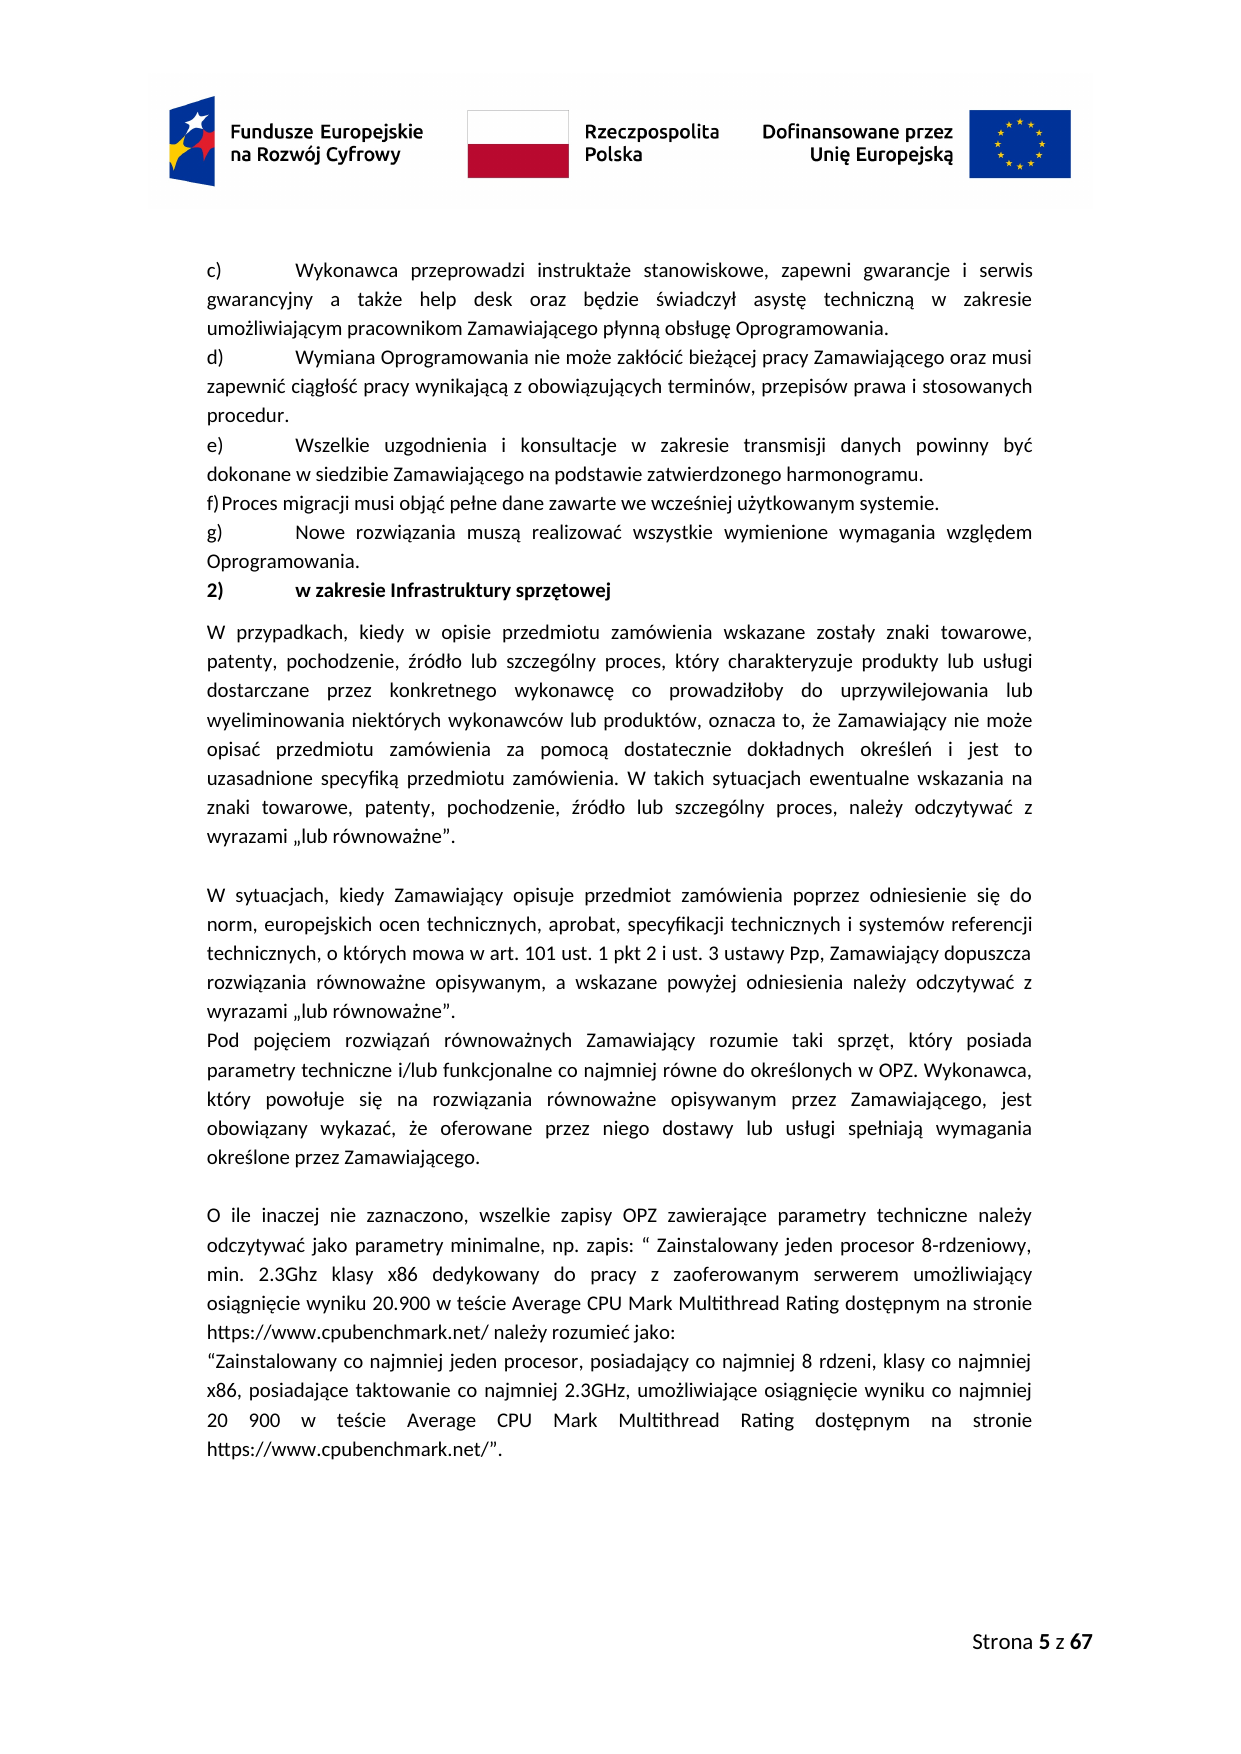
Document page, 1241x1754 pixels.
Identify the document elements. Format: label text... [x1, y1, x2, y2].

list W sytuacjach, kiedy Zamawiający opisuje przedmiot zamówienia poprzez odniesienie się do norm, europejskich ocen technicznych, aprobat, specyfikacji technicznych i systemów referencji technicznych, o których mowa w art. 101 ust. 1 pkt 2 i ust. 3 ustawy Pzp, Zamawiający dopuszcza rozwiązania równoważne opisywanym, a wskazane powyżej odniesienia należy odczytywać z wyrazami „lub równoważne”. [207, 882, 1034, 1024]
list Wykonawca przeprowadzi instruktaże stanowiskowe, zapewni gwarancje i serwis gwarancyjny a także help desk oraz będzie świadczył asystę techniczną w zakresie umożliwiającym pracownikom Zamawiającego płynną obsługę Oprogramowania. [207, 257, 1034, 341]
list “Zainstalowany co najmniej jeden procesor, posiadający co najmniej 8 rdzeni, klasy co najmniej x86, posiadające taktowanie co najmniej 2.3GHz, umożliwiające osiągnięcie wyniku co najmniej 20 900 w teście Average CPU Mark Multithread Rating dostępnym na stronie https://www.cpubenchmark.net/”. [207, 1348, 1034, 1461]
list Wszelkie uzgodnienia i konsultacje w zakresie transmisji danych powinny być dokonane w siedzibie Zamawiającego na podstawie zatwierdzonego harmonogramu. [207, 432, 1034, 486]
list O ile inaczej nie zaznaczono, wszelkie zapisy OPZ zawierające parametry techniczne należy odczytywać jako parametry minimalne, np. zapis: “ Zainstalowany jeden procesor 8-rdzeniowy, min. 2.3Ghz klasy x86 dedykowany do pracy z zaoferowanym serwerem umożliwiający osiągnięcie wyniku 20.900 w teście Average CPU Mark Multithread Rating dostępnym na stronie https://www.cpubenchmark.net/ należy rozumieć jako: [207, 1203, 1034, 1345]
list Proces migracji musi objąć pełne dane zawarte we wcześniej użytkowanym systemie. [207, 490, 1034, 516]
list Nowe rozwiązania muszą realizować wszystkie wymienione wymagania względem Oprogramowania. [207, 519, 1034, 574]
list Pod pojęciem rozwiązań równoważnych Zamawiający rozumie taki sprzęt, który posiada parametry techniczne i/lub funkcjonalne co najmniej równe do określonych w OPZ. Wykonawca, który powołuje się na rozwiązania równoważne opisywanym przez Zamawiającego, jest obowiązany wykazać, że oferowane przez niego dostawy lub usługi spełniają wymagania określone przez Zamawiającego. [207, 1028, 1034, 1170]
picture [147, 73, 1093, 209]
list Wymiana Oprogramowania nie może zakłócić bieżącej pracy Zamawiającego oraz musi zapewnić ciągłość pracy wynikającą z obowiązujących terminów, przepisów prawa i stosowanych procedur. [207, 344, 1034, 428]
list W przypadkach, kiedy w opisie przedmiotu zamówienia wskazane zostały znaki towarowe, patenty, pochodzenie, źródło lub szczególny proces, który charakteryzuje produkty lub usługi dostarczane przez konkretnego wykonawcę co prowadziłoby do uprzywilejowania lub wyeliminowania niektórych wykonawców lub produktów, oznacza to, że Zamawiający nie może opisać przedmiotu zamówienia za pomocą dostatecznie dokładnych określeń i jest to uzasadnione specyfiką przedmiotu zamówienia. W takich sytuacjach ewentualne wskazania na znaki towarowe, patenty, pochodzenie, źródło lub szczególny proces, należy odczytywać z wyrazami „lub równoważne”. [207, 619, 1034, 849]
subtitle w zakresie Infrastruktury sprzętowej [207, 578, 1034, 603]
